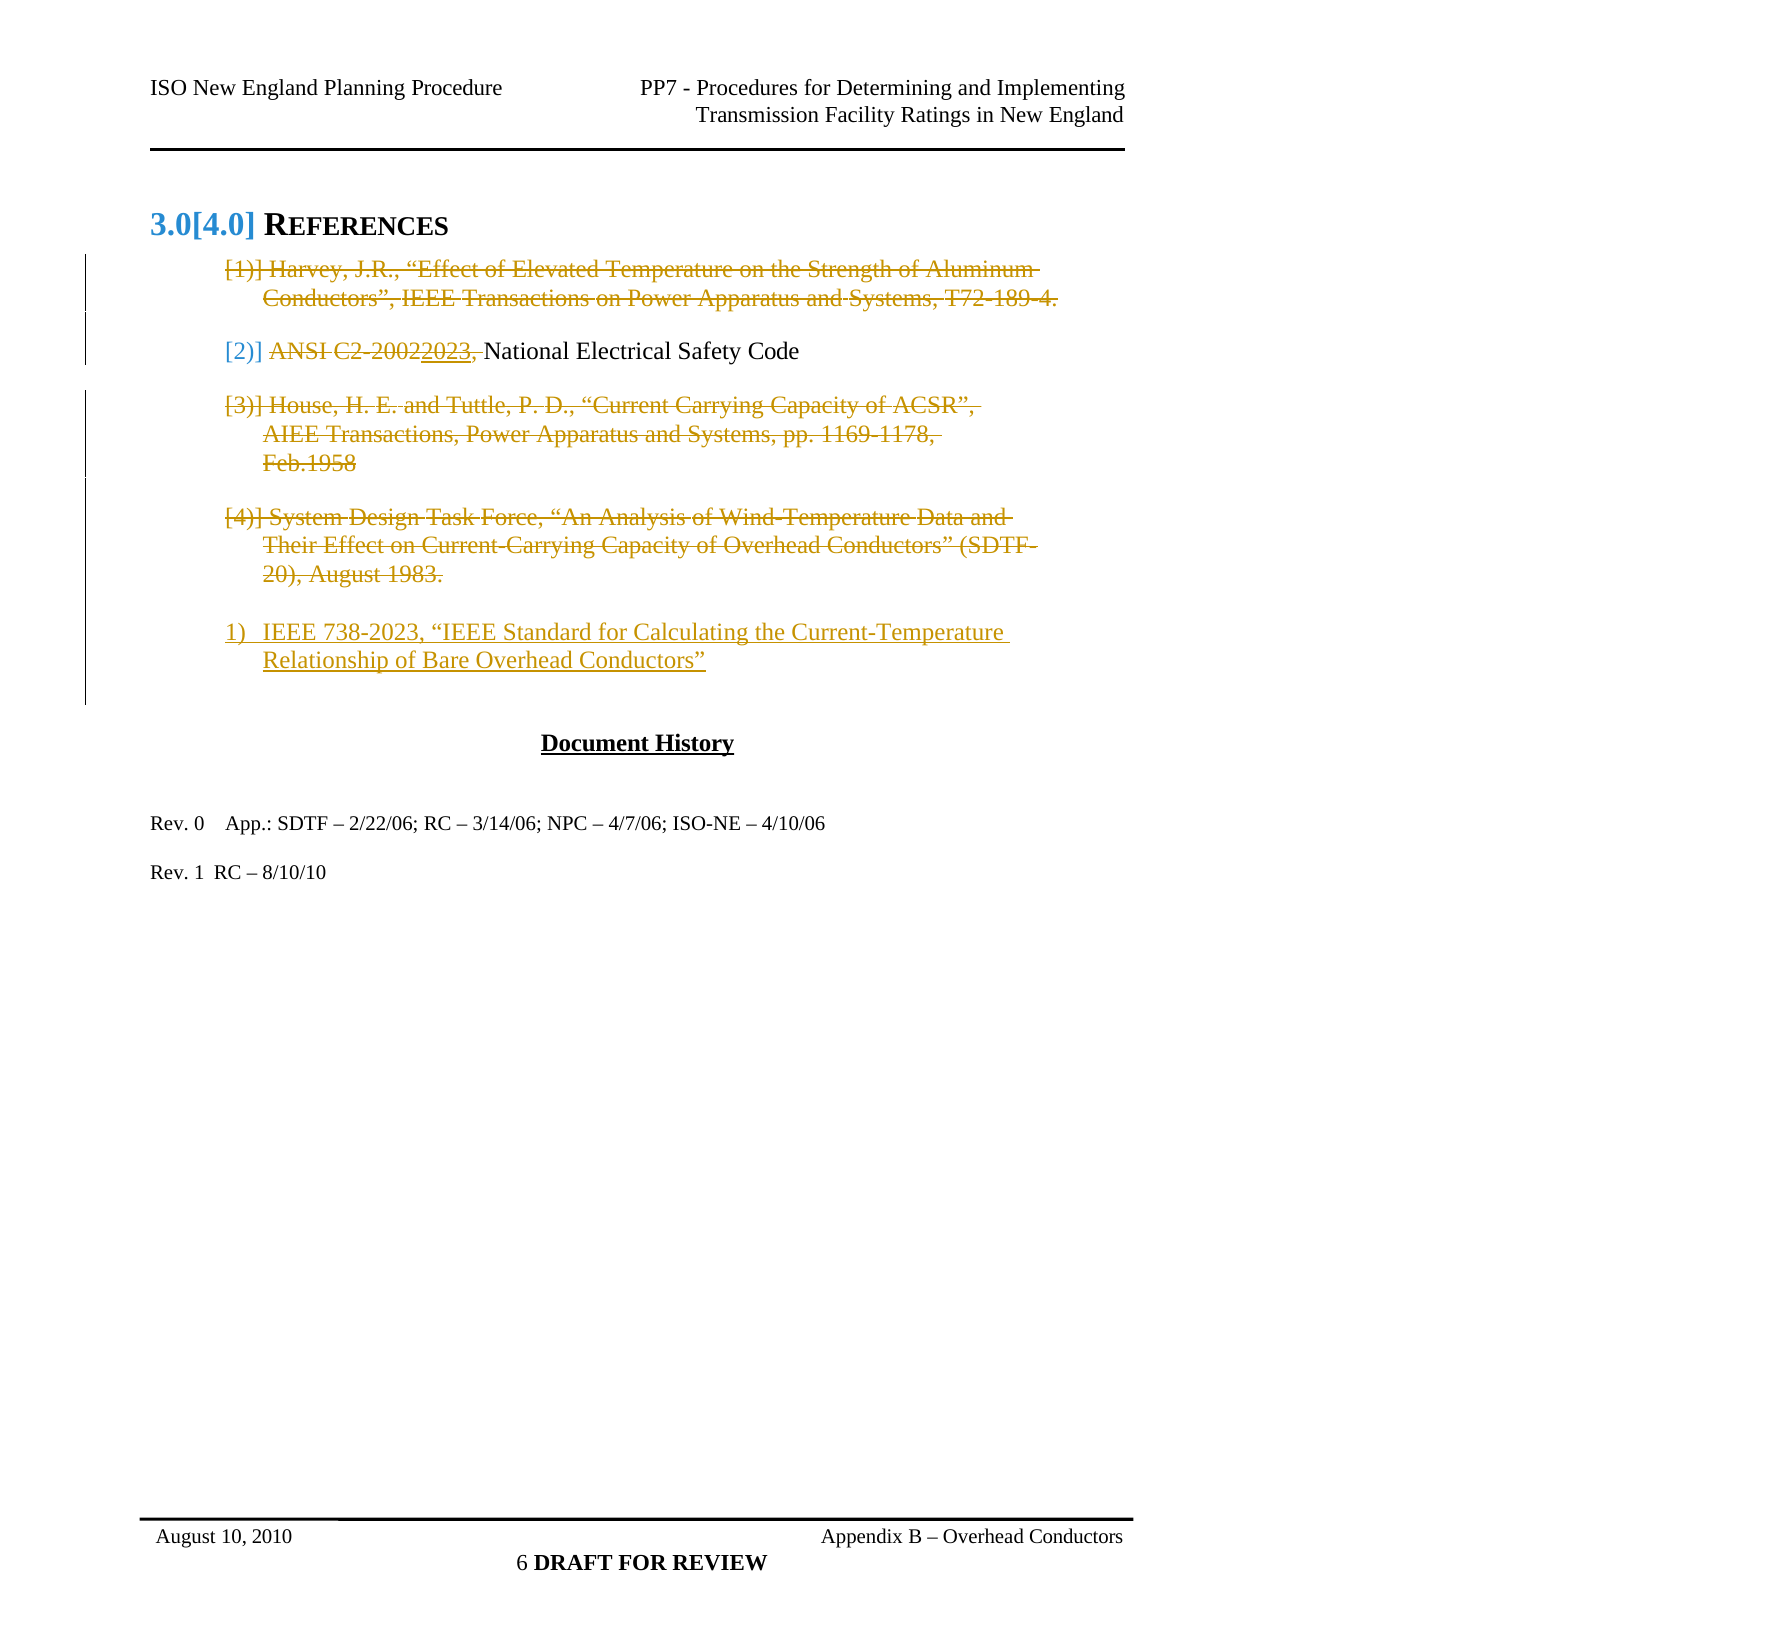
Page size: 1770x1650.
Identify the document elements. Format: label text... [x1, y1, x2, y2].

text Rev. 0 App.: SDTF – 2/22/06; RC – 3/14/06; NPC – 4/7/06; ISO-NE – 4/10/06 Rev. 1 RC – 8/10/10 [150, 811, 826, 884]
list National Electrical Safety Code [225, 336, 1175, 365]
subtitle Document History [100, 728, 1175, 757]
subtitle REFERENCES [150, 204, 1175, 242]
